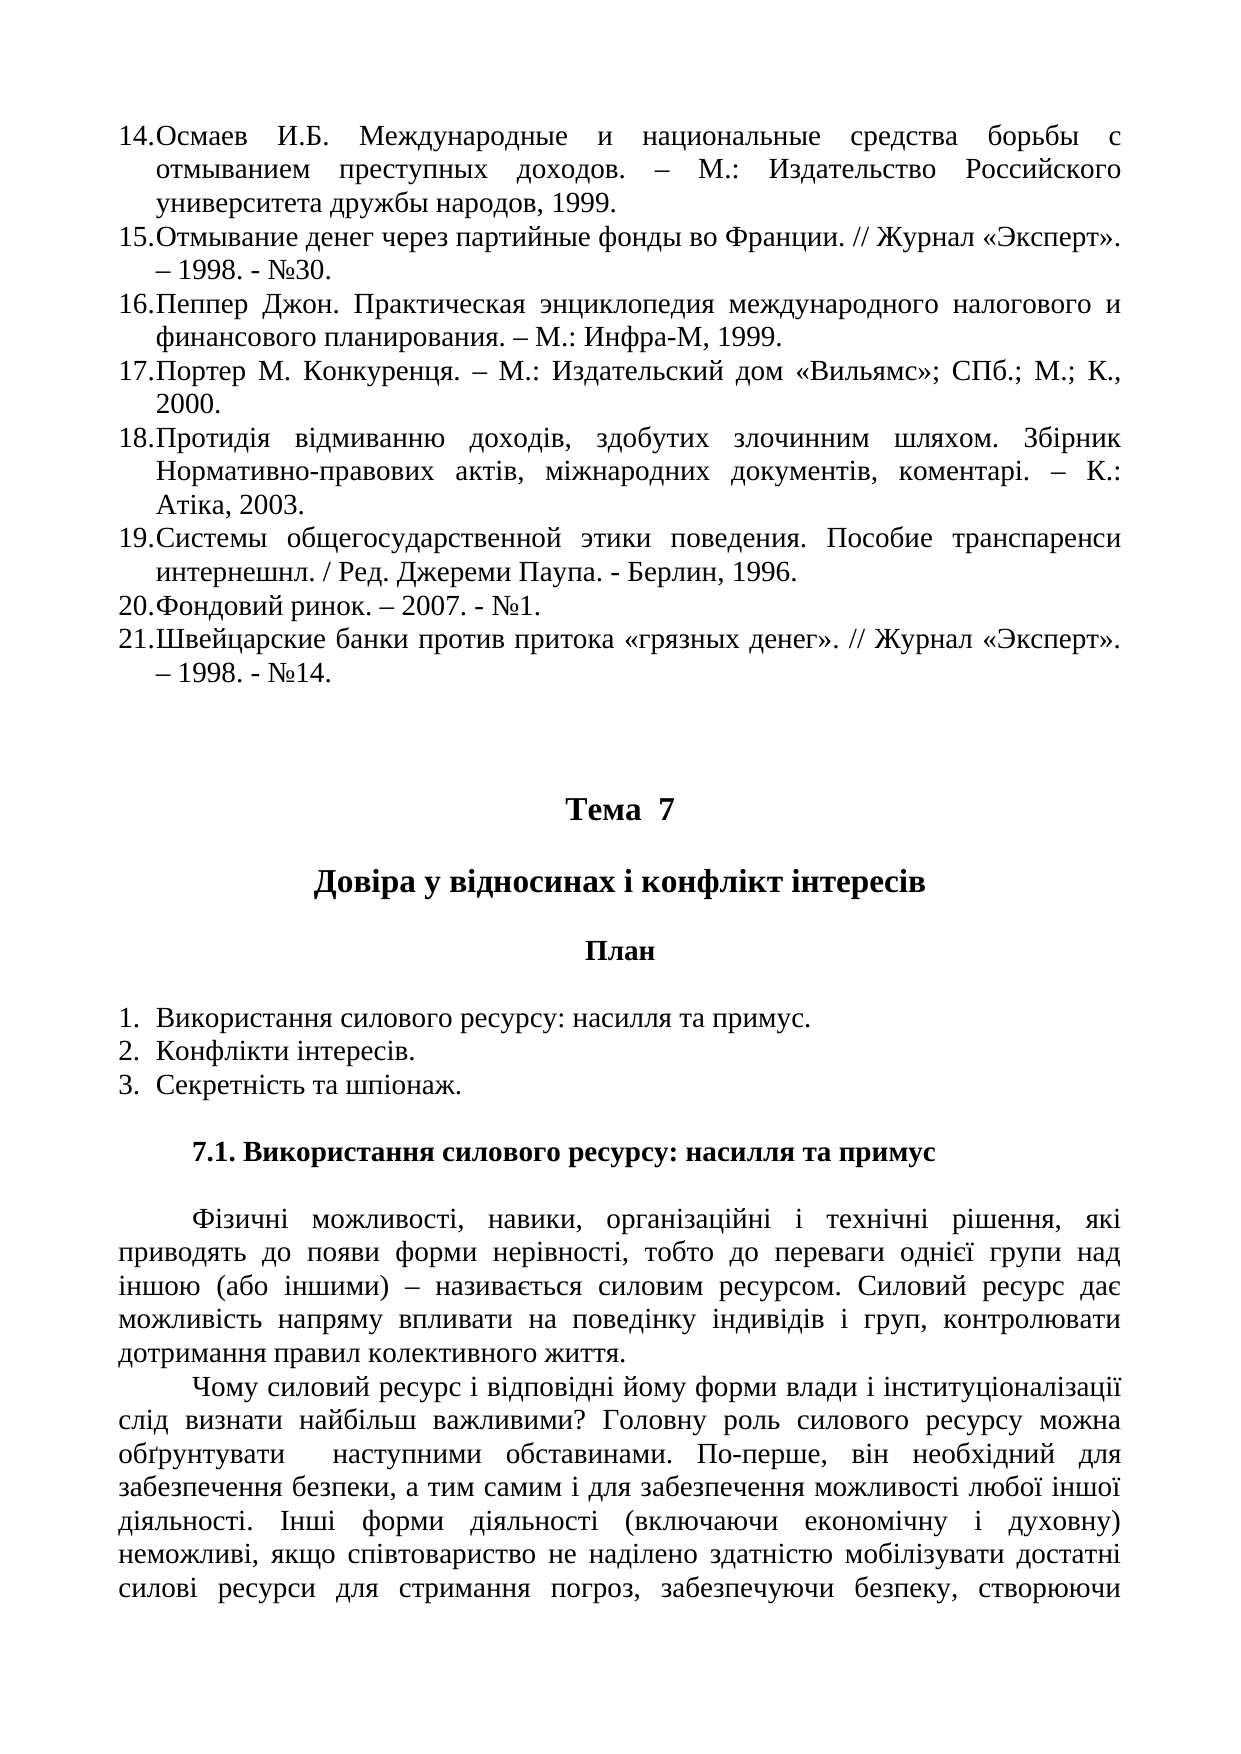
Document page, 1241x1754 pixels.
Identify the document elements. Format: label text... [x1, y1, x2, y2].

list Осмаев И.Б. Международные и национальные средства борьбы с отмыванием преступных доходов. – М.: Издательство Российского университета дружбы народов, 1999. [118, 118, 1122, 219]
list Отмывание денег через партийные фонды во Франции. // Журнал «Эксперт». – 1998. - №30. [118, 219, 1122, 286]
text Довіра у відносинах і конфлікт інтересів [118, 861, 1122, 899]
list Пеппер Джон. Практическая энциклопедия международного налогового и финансового планирования. – М.: Инфра-М, 1999. [118, 286, 1122, 353]
list Секретність та шпіонаж. [118, 1067, 1122, 1100]
text 7.1. Використання силового ресурсу: насилля та примус [118, 1134, 1122, 1167]
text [118, 1369, 1122, 1603]
text План [118, 933, 1122, 966]
list Конфлікти інтересів. [118, 1033, 1122, 1067]
list Використання силового ресурсу: насилля та примус. [118, 1000, 1122, 1033]
text Фізичні можливості, навики, організаційні і технічні рішення, які приводять до появи форми нерівності, тобто до переваги однієї групи над іншою (або іншими) – називається силовим ресурсом. Силовий ресурс дає можливість напряму впливати на поведінку індивідів і груп, контролювати дотримання правил колективного життя. [118, 1201, 1122, 1369]
list Швейцарские банки против притока «грязных денег». // Журнал «Эксперт». – 1998. - №14. [118, 621, 1122, 688]
list Системы общегосударственной этики поведения. Пособие транспаренси интернешнл. / Ред. Джереми Паупа. - Берлин, 1996. [118, 521, 1122, 588]
list Портер М. Конкуренця. – М.: Издательский дом «Вильямс»; СПб.; М.; К., 2000. [118, 353, 1122, 420]
list Фондовий ринок. – 2007. - №1. [118, 588, 1122, 621]
text Тема 7 [118, 789, 1122, 827]
list Протидія відмиванню доходів, здобутих злочинним шляхом. Збірник Нормативно-правових актів, міжнародних документів, коментарі. – К.: Атіка, 2003. [118, 420, 1122, 521]
